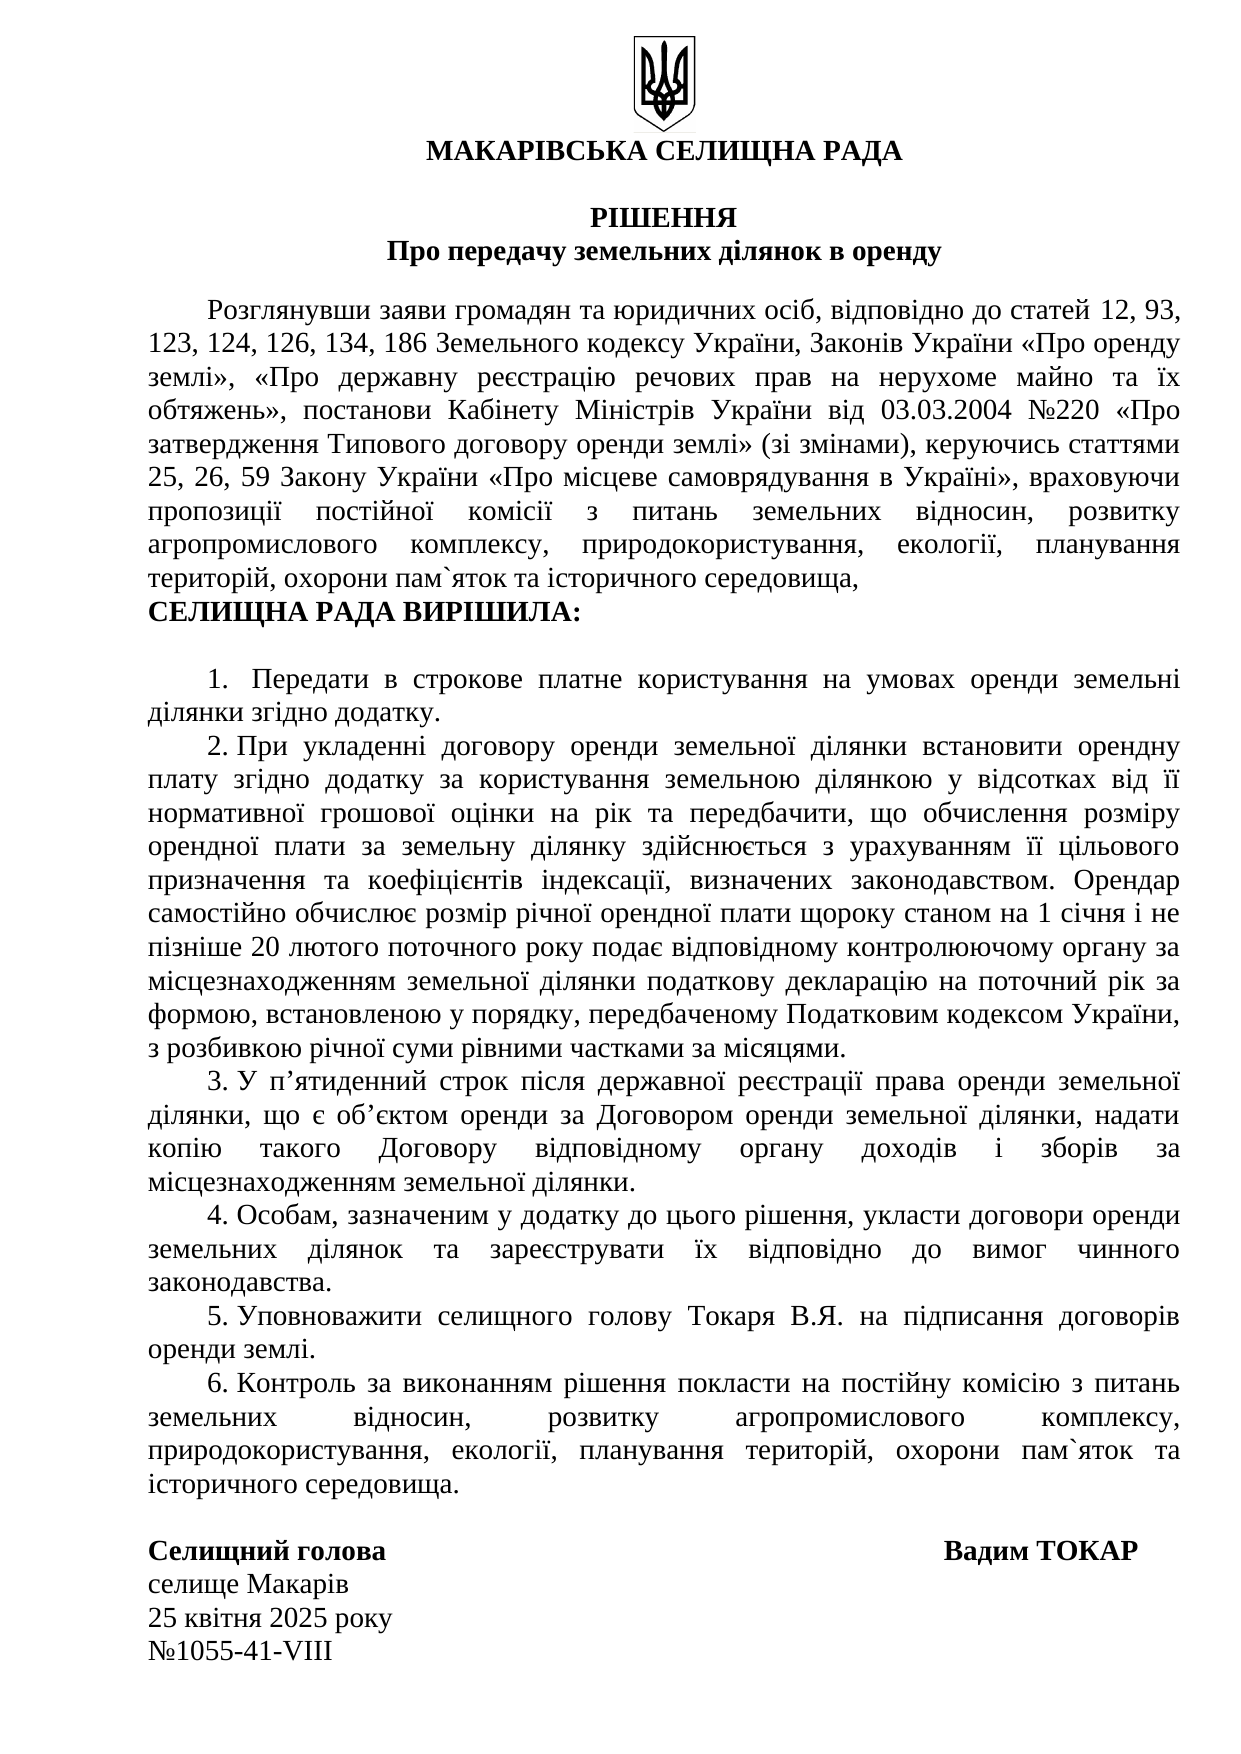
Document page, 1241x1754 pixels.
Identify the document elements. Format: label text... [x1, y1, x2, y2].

list У п’ятиденний строк після державної реєстрації права оренди земельної ділянки, що є об’єктом оренди за Договором оренди земельної ділянки, надати копію такого Договору відповідному органу доходів і зборів за місцезнаходженням земельної ділянки. [148, 1063, 1181, 1197]
text РІШЕННЯ [148, 200, 1179, 233]
list Уповноважити селищного голову Токаря В.Я. на підписання договорів оренди землі. [148, 1298, 1181, 1365]
text МАКАРІВСЬКА СЕЛИЩНА РАДА [148, 133, 1181, 166]
picture [633, 35, 696, 133]
text №1055-41-VIII [148, 1633, 1181, 1667]
list Передати в строкове платне користування на умовах оренди земельні ділянки згідно додатку. [148, 661, 1181, 728]
text 25 квітня 2025 року [148, 1600, 1181, 1633]
list Контроль за виконанням рішення покласти на постійну комісію з питань земельних відносин, розвитку агропромислового комплексу, природокористування, екології, планування територій, охорони пам`яток та історичного середовища. [148, 1365, 1181, 1499]
text Селищний голова Вадим ТОКАР [148, 1533, 1181, 1566]
text селище Макарів [148, 1566, 1181, 1600]
list Особам, зазначеним у додатку до цього рішення, укласти договори оренди земельних ділянок та зареєструвати їх відповідно до вимог чинного законодавства. [148, 1197, 1181, 1298]
text Про передачу земельних ділянок в оренду [148, 233, 1181, 267]
text СЕЛИЩНА РАДА ВИРІШИЛА: [148, 594, 1181, 627]
list При укладенні договору оренди земельної ділянки встановити орендну плату згідно додатку за користування земельною ділянкою у відсотках від її нормативної грошової оцінки на рік та передбачити, що обчислення розміру орендної плати за земельну ділянку здійснюється з урахуванням її цільового призначення та коефіцієнтів індексації, визначених законодавством. Орендар самостійно обчислює розмір річної орендної плати щороку станом на 1 січня і не пізніше 20 лютого поточного року подає відповідному контролюючому органу за місцезнаходженням земельної ділянки податкову декларацію на поточний рік за формою, встановленою у порядку, передбаченому Податковим кодексом України, з розбивкою річної суми рівними частками за місяцями. [148, 728, 1181, 1063]
text Розглянувши заяви громадян та юридичних осіб, відповідно до статей 12, 93, 123, 124, 126, 134, 186 Земельного кодексу України, Законів України «Про оренду землі», «Про державну реєстрацію речових прав на нерухоме майно та їх обтяжень», постанови Кабінету Міністрів України від 03.03.2004 №220 «Про затвердження Типового договору оренди землі» (зі змінами), керуючись статтями 25, 26, 59 Закону України «Про місцеве самоврядування в Україні», враховуючи пропозиції постійної комісії з питань земельних відносин, розвитку агропромислового комплексу, природокористування, екології, планування територій, охорони пам`яток та історичного середовища, [148, 292, 1181, 594]
